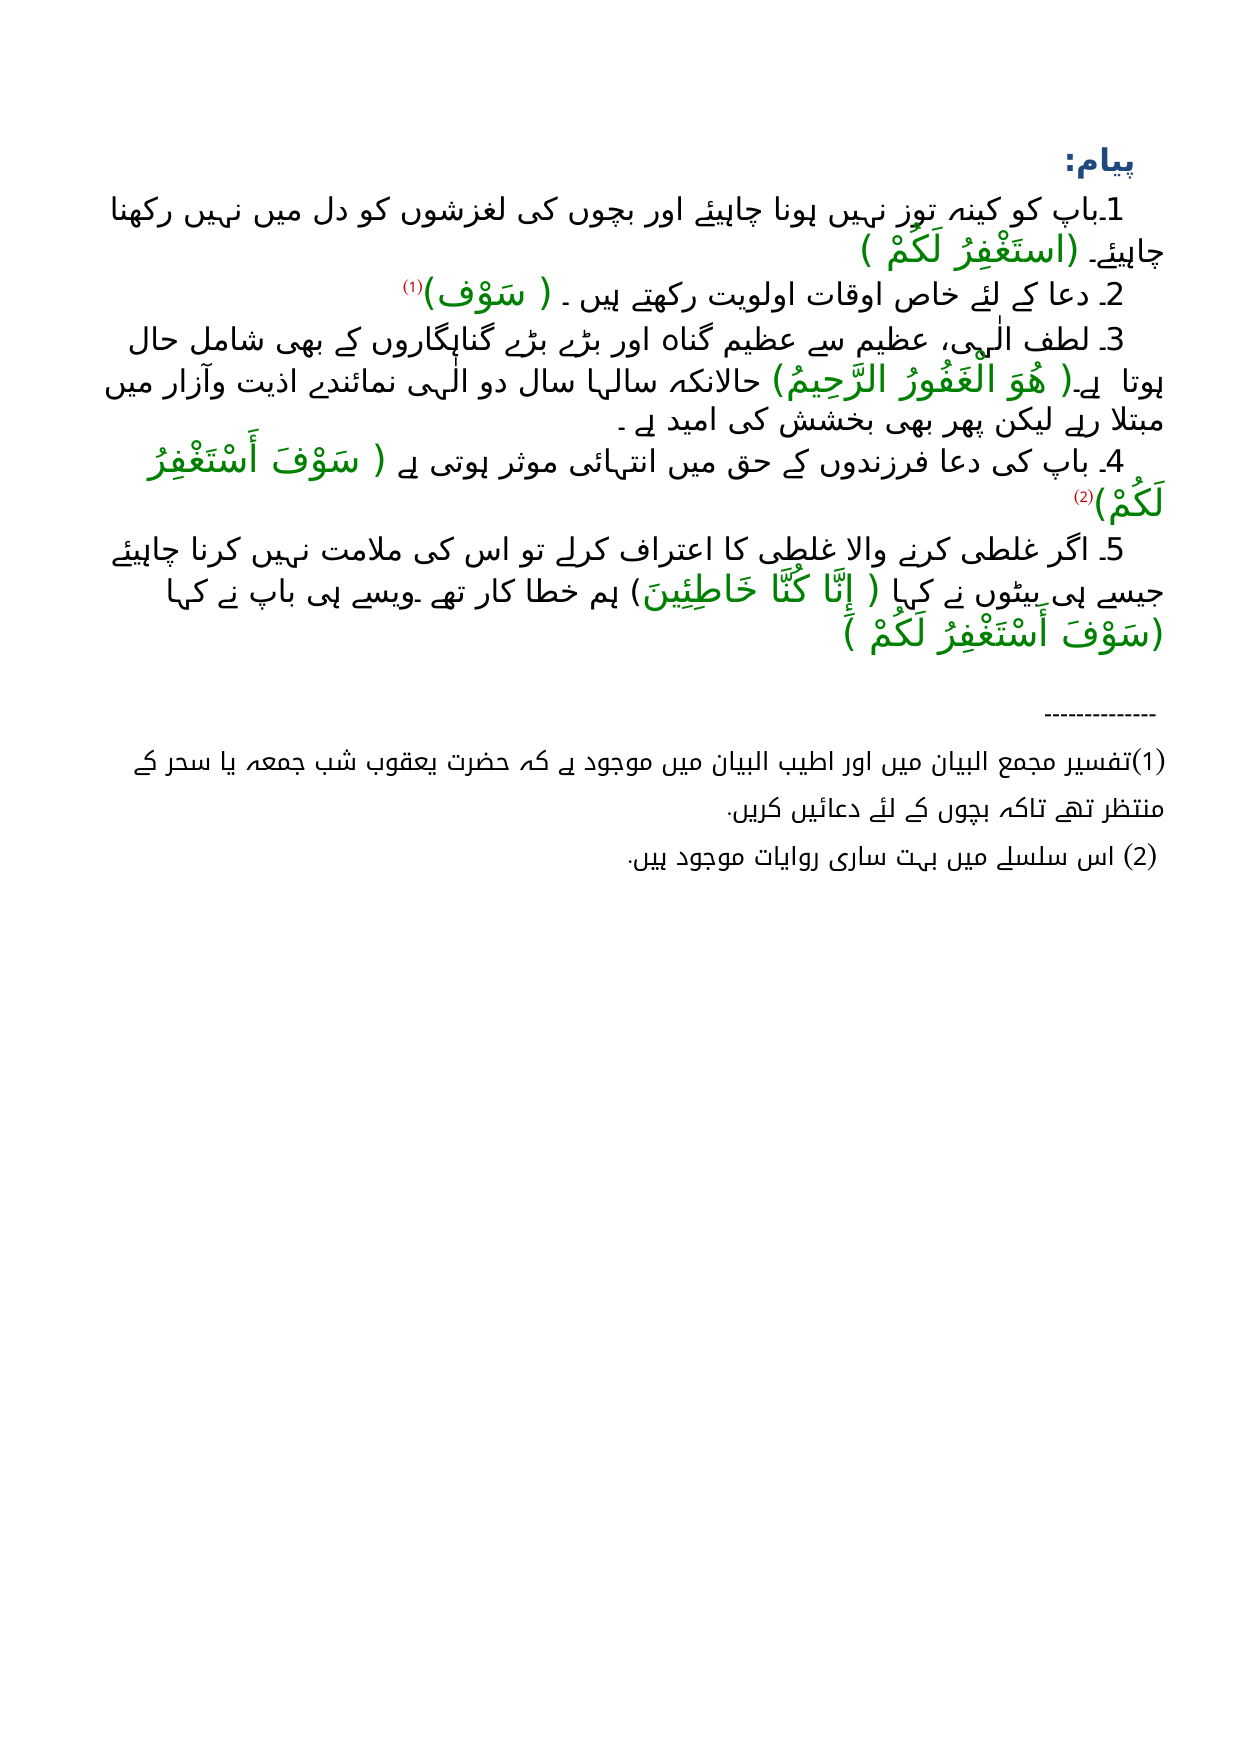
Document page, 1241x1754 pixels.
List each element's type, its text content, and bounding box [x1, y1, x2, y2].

text 3۔ لطف الٰہی، عظیم سے عظیم گناہ اور بڑے بڑے گناہگاروں کے بھی شامل حال ہوتا ہے۔( هُوَ الْغَفُورُ الرَّحِیمُ) حالانکہ سالہا سال دو الٰہی نمائندے اذیت وآزار میں مبتلا رہے لیکن پھر بھی بخشش کی امید ہے ۔ [75, 321, 1165, 437]
text 5۔ اگر غلطی کرنے والا غلطی کا اعتراف کرلے تو اس کی ملامت نہیں کرنا چاہیئے جیسے ہی بیٹوں نے کہا ( إِنَّا کُنَّا خَاطِئِینَ) ہم خطا کار تھے ۔ویسے ہی باپ نے کہا (سَوْفَ أَسْتَغْفِرُ لَکُمْ ) [75, 531, 1165, 655]
subtitle پیام: [75, 142, 1165, 178]
text -------------- [75, 691, 1165, 738]
text 2۔ دعا کے لئے خاص اوقات اولویت رکھتے ہیں ۔ ( سَوْف)(1) [75, 271, 1165, 321]
text 4۔ باپ کی دعا فرزندوں کے حق میں انتہائی موثر ہوتی ہے ( سَوْفَ أَسْتَغْفِرُ لَکُمْ)(2) [75, 437, 1165, 531]
text 1۔باپ کو کینہ توز نہیں ہونا چاہیئے اور بچوں کی لغزشوں کو دل میں نہیں رکھنا چاہیئے۔ (استَغْفِرُ لَکُمْ ) [75, 191, 1165, 271]
text (1)تفسیر مجمع البیان میں اور اطیب البیان میں موجود ہے کہ حضرت یعقوب شب جمعہ یا سحر کے منتظر تھے تاکہ بچوں کے لئے دعائیں کریں. [75, 738, 1165, 833]
text (2) اس سلسلے میں بہت ساری روایات موجود ہیں. [75, 833, 1165, 880]
